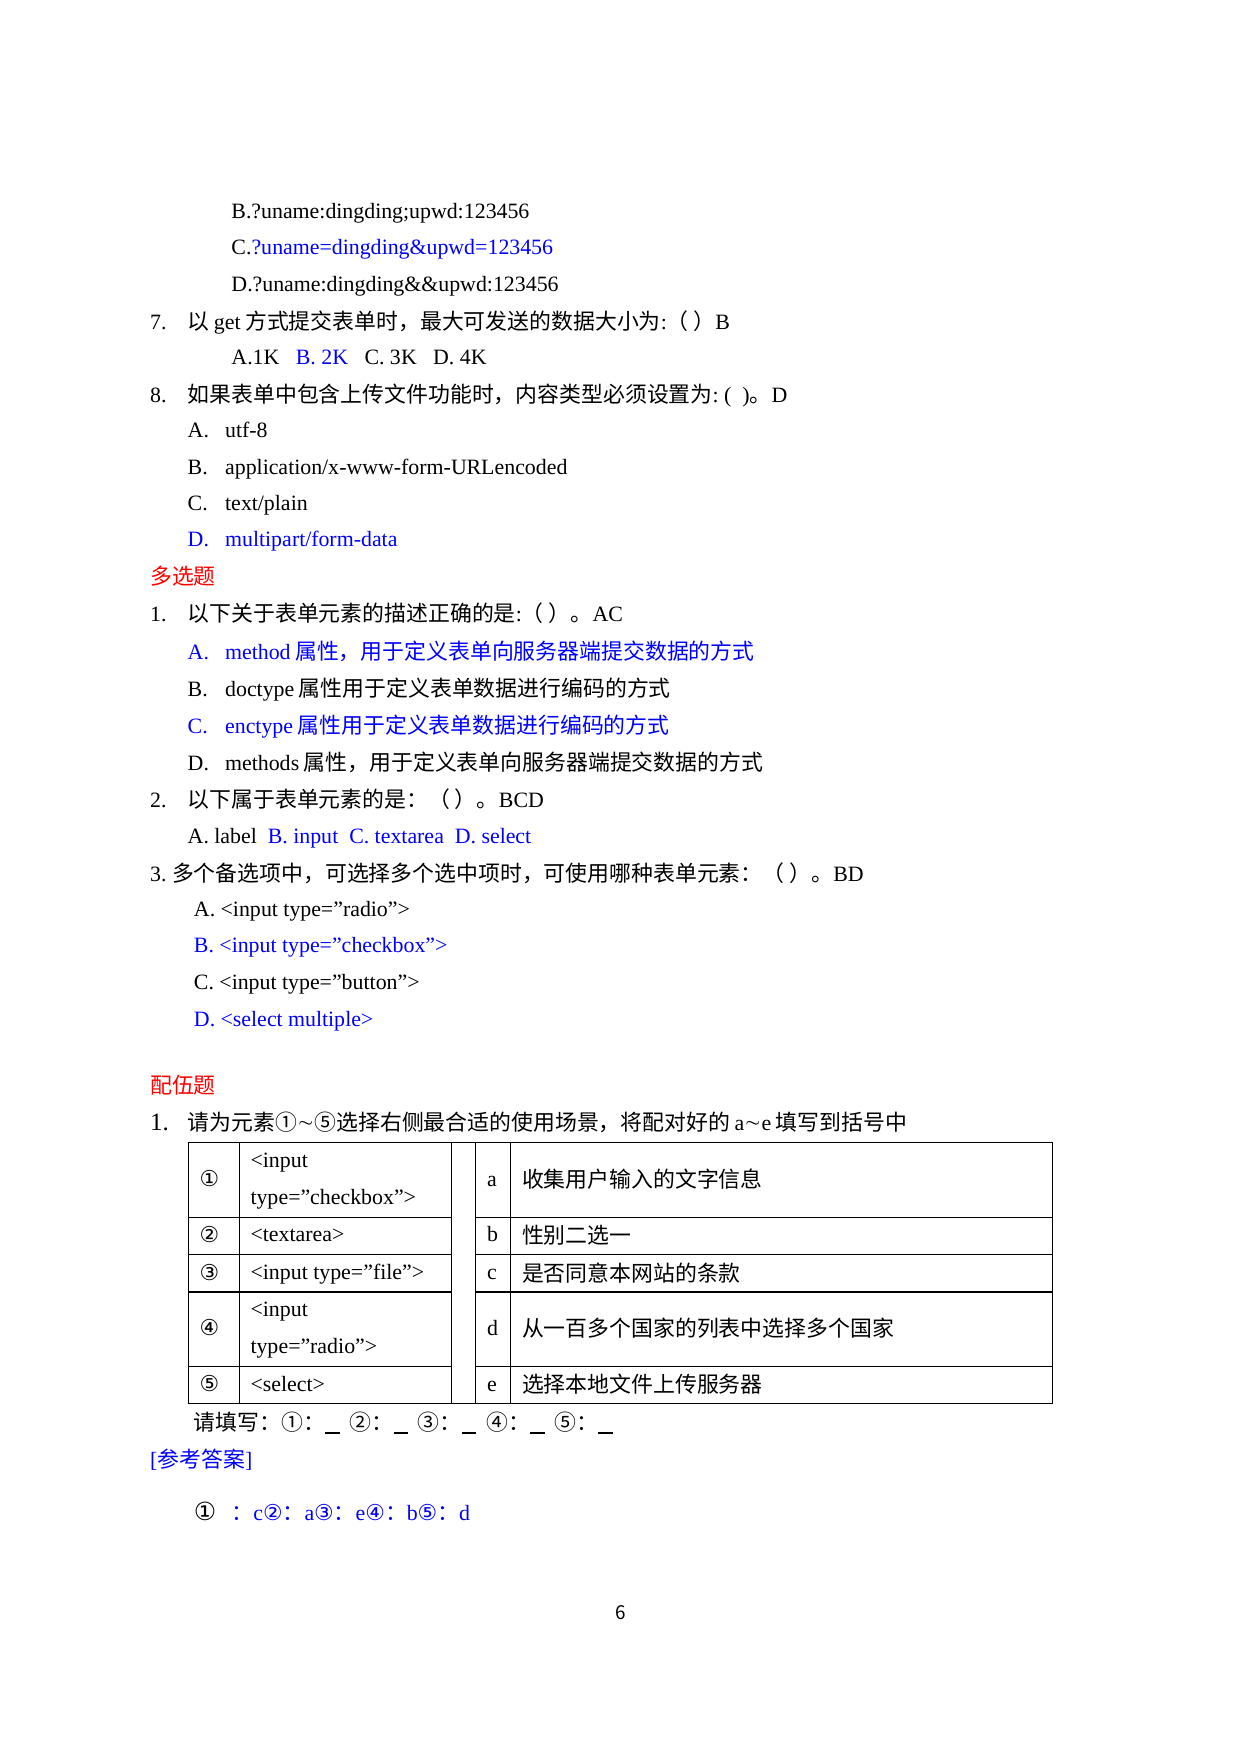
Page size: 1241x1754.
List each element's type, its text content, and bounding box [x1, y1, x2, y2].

text 多选题 [150, 559, 1093, 591]
text 请填写：①： ②： ③： ④： ⑤： [150, 1404, 1090, 1437]
table_cell <input type=”radio”> [240, 1293, 451, 1366]
table_header 收集用户输入的文字信息 [511, 1143, 1052, 1217]
table_cell c [476, 1255, 510, 1291]
table_cell 是否同意本网站的条款 [511, 1255, 1052, 1291]
text A.1K B. 2K C. 3K D. 4K [187, 340, 1093, 373]
text 3. 多个备选项中，可选择多个选中项时，可使用哪种表单元素：（ ）。BD [150, 855, 1093, 888]
table_cell <input type=”file”> [240, 1255, 451, 1291]
list application/x-www-form-URLencoded [187, 450, 1093, 483]
table_cell [189, 1293, 239, 1366]
table_cell 性别二选一 [511, 1218, 1052, 1254]
text A. <input type=”radio”> [150, 893, 1093, 925]
table_cell d [476, 1293, 510, 1366]
list method属性，用于定义表单向服务器端提交数据的方式 [187, 633, 1091, 666]
list enctype属性用于定义表单数据进行编码的方式 [187, 708, 1091, 740]
text B. <input type=”checkbox”> [150, 929, 1093, 961]
list 以get方式提交表单时，最大可发送的数据大小为:（ ）B [150, 303, 1093, 336]
table_cell e [476, 1367, 510, 1403]
table_cell b [476, 1218, 510, 1254]
table_cell <textarea> [240, 1218, 451, 1254]
text D.?uname:dingding&&upwd:123456 [187, 267, 1093, 299]
table_cell [189, 1367, 239, 1403]
list utf-8 [187, 414, 1093, 446]
text C. <input type=”button”> D. <select multiple> [150, 965, 1093, 1035]
text 配伍题 [150, 1068, 1090, 1100]
list multipart/form-data [187, 523, 1093, 555]
list ：c②：a③：e④：b⑤：d [194, 1479, 1093, 1544]
list methods属性，用于定义表单向服务器端提交数据的方式 [187, 745, 1093, 777]
text A. label B. input C. textarea D. select [187, 819, 1093, 852]
text B.?uname:dingding;upwd:123456 [187, 194, 1093, 227]
text [参考答案] [150, 1441, 1093, 1474]
table_header [452, 1143, 475, 1403]
table_header <input type=”checkbox”> [240, 1143, 451, 1217]
list 请为元素①⑤选择右侧最合适的使用场景，将配对好的ae填写到括号中 [150, 1105, 1090, 1137]
list 以下关于表单元素的描述正确的是:（ ）。AC [150, 596, 1093, 628]
list doctype属性用于定义表单数据进行编码的方式 [187, 670, 1093, 703]
table_cell [189, 1255, 239, 1291]
list text/plain [187, 486, 1093, 519]
table_cell <select> [240, 1367, 451, 1403]
table_header a [476, 1143, 510, 1217]
table_header [189, 1143, 239, 1217]
list 如果表单中包含上传文件功能时，内容类型必须设置为: ( )。D [150, 377, 1093, 409]
table_cell 选择本地文件上传服务器 [511, 1367, 1052, 1403]
text C.?uname=dingding&upwd=123456 [187, 231, 1091, 263]
table_cell [189, 1218, 239, 1254]
table_cell 从一百多个国家的列表中选择多个国家 [511, 1293, 1052, 1366]
list 以下属于表单元素的是：（ ）。BCD [150, 782, 1093, 814]
